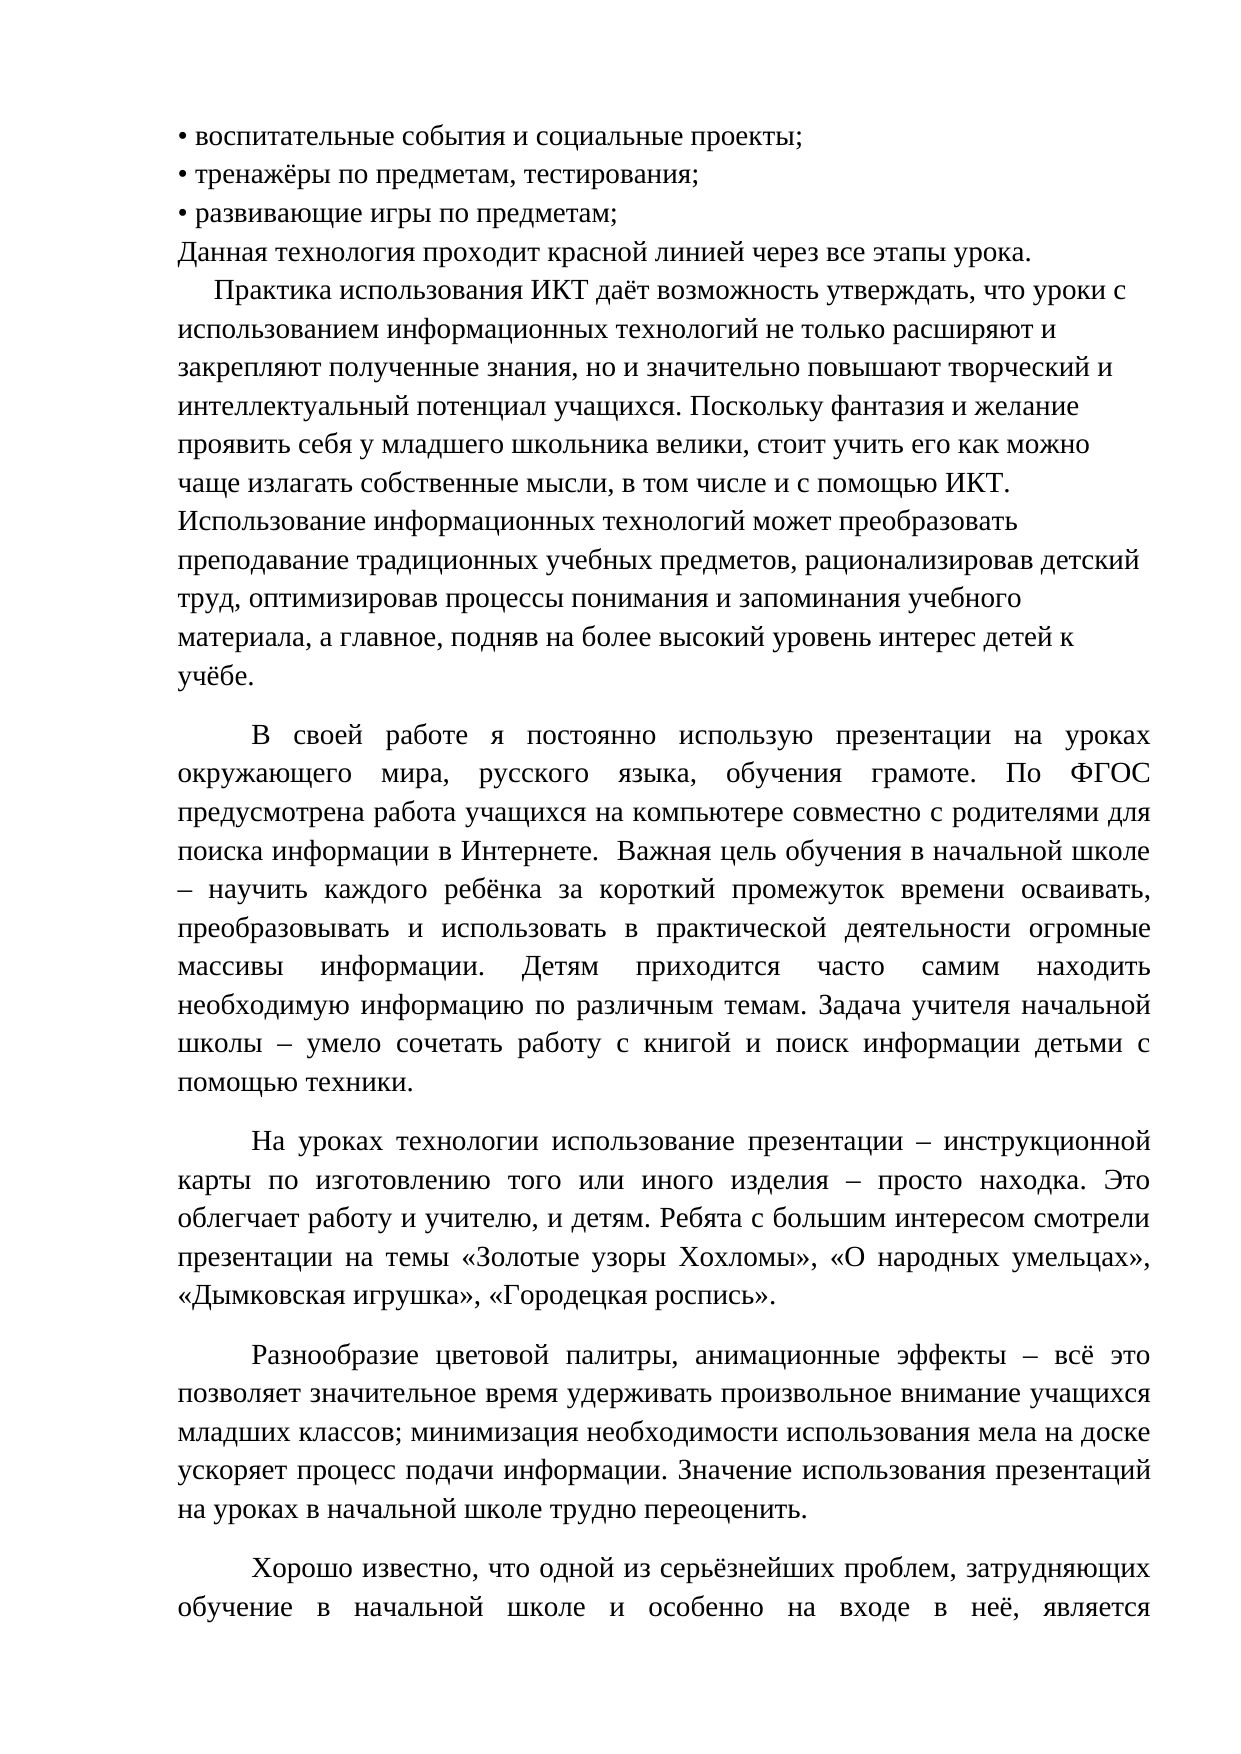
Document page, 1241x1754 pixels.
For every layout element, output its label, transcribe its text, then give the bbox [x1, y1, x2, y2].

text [177, 1550, 1152, 1622]
list Практика использования ИКТ даёт возможность утверждать, что уроки с использованием информационных технологий не только расширяют и закрепляют полученные знания, но и значительно повышают творческий и интеллектуальный потенциал учащихся. Поскольку фантазия и желание проявить себя у младшего школьника велики, стоит учить его как можно чаще излагать собственные мысли, в том числе и с помощью ИКТ. Использование информационных технологий может преобразовать преподавание традиционных учебных предметов, рационализировав детский труд, оптимизировав процессы понимания и запоминания учебного материала, а главное, подняв на более высокий уровень интерес детей к учёбе. [177, 272, 1152, 691]
text На уроках технологии использование презентации – инструкционной карты по изготовлению того или иного изделия – просто находка. Это облегчает работу и учителю, и детям. Ребята с большим интересом смотрели презентации на темы «Золотые узоры Хохломы», «О народных умельцах», «Дымковская игрушка», «Городецкая роспись». [177, 1123, 1152, 1311]
text В своей работе я постоянно использую презентации на уроках окружающего мира, русского языка, обучения грамоте. По ФГОС предусмотрена работа учащихся на компьютере совместно с родителями для поиска информации в Интернете. Важная цель обучения в начальной школе – научить каждого ребёнка за короткий промежуток времени осваивать, преобразовывать и использовать в практической деятельности огромные массивы информации. Детям приходится часто самим находить необходимую информацию по различным темам. Задача учителя начальной школы – умело сочетать работу с книгой и поиск информации детьми с помощью техники. [177, 717, 1152, 1097]
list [177, 118, 1152, 229]
list Данная технология проходит красной линией через все этапы урока. [177, 234, 1152, 267]
text Разнообразие цветовой палитры, анимационные эффекты – всё это позволяет значительное время удерживать произвольное внимание учащихся младших классов; минимизация необходимости использования мела на доске ускоряет процесс подачи информации. Значение использования презентаций на уроках в начальной школе трудно переоценить. [177, 1337, 1152, 1524]
